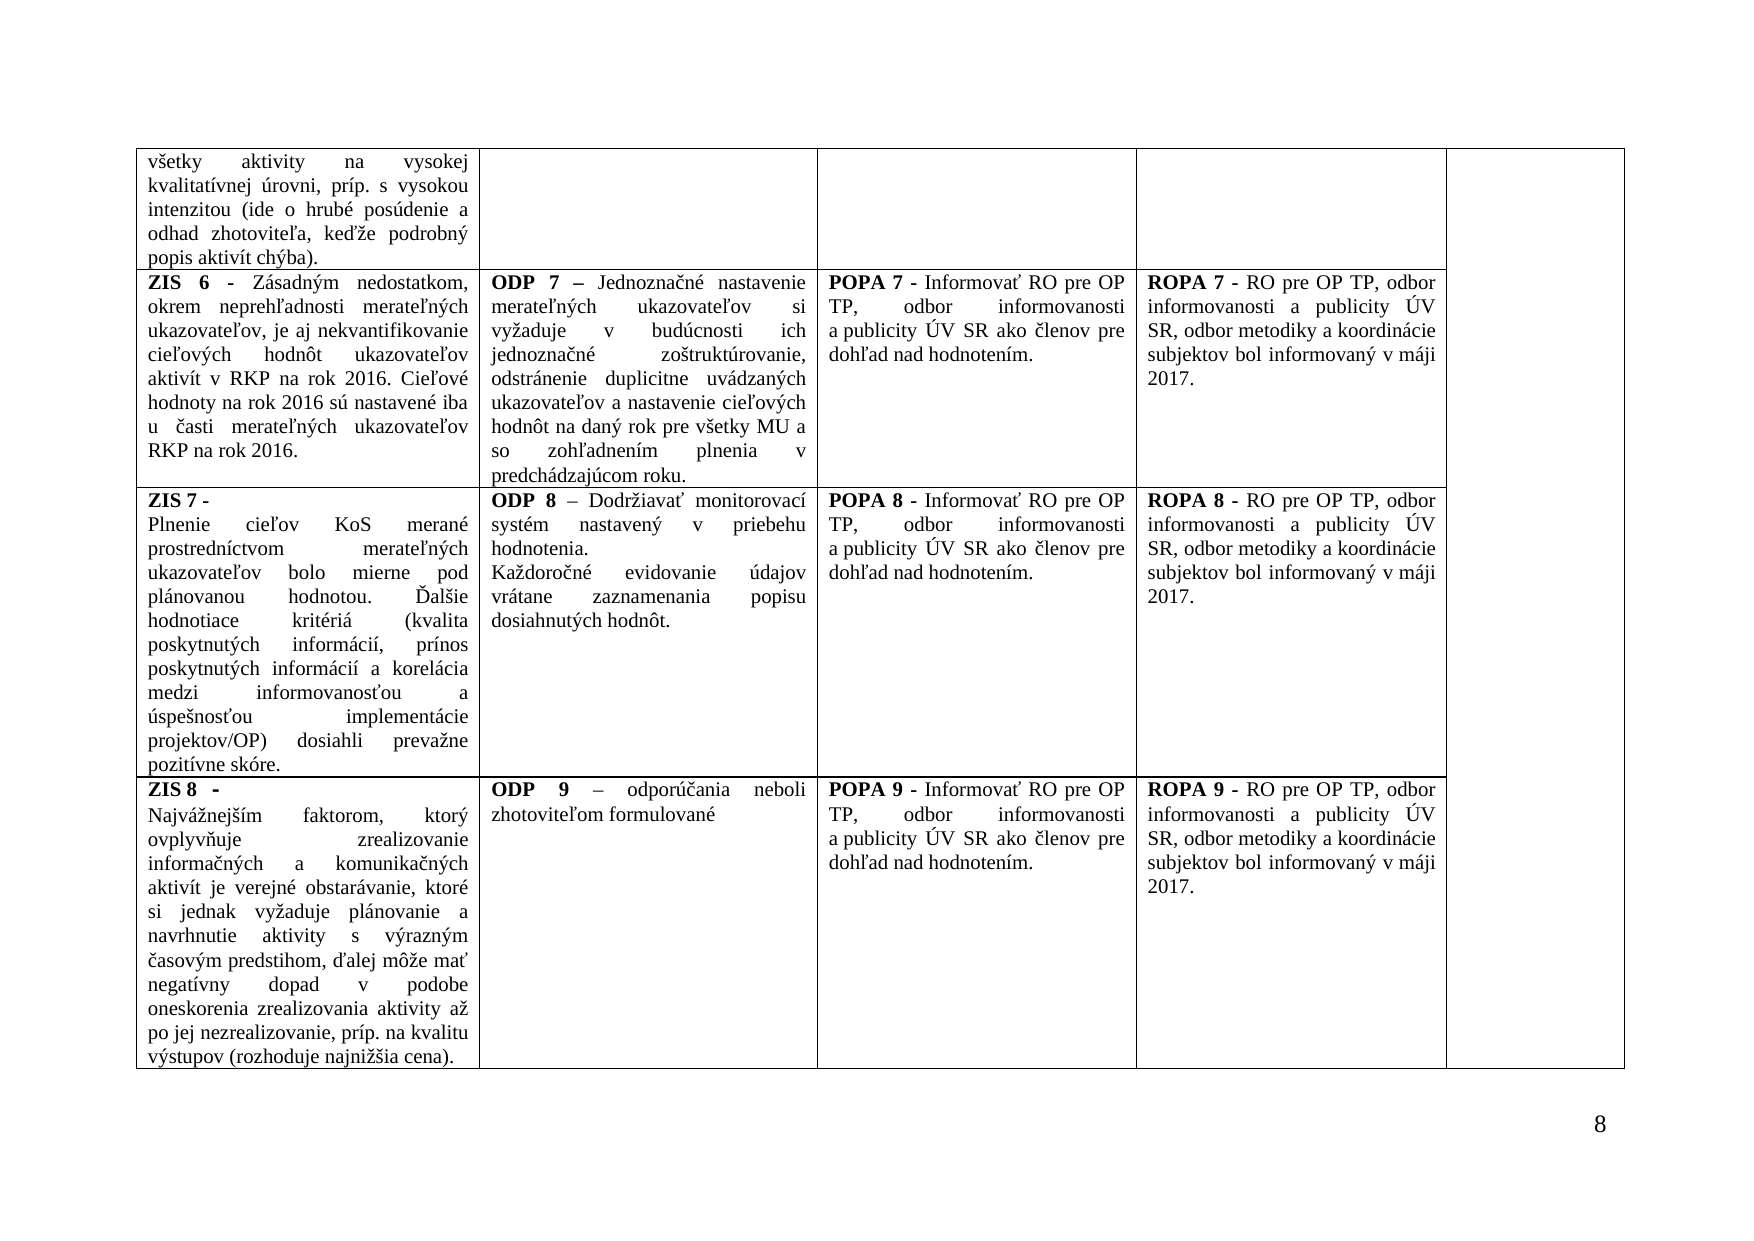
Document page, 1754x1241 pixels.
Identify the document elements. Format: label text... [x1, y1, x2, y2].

table_cell ODP 9 – odporúčania neboli zhotoviteľom formulované [480, 778, 817, 1068]
table_cell POPA 7 - Informovať RO pre OP TP, odbor informovanosti a publicity ÚV SR ako členov pre dohľad nad hodnotením. [818, 270, 1136, 487]
table_cell ZIS 6 - Zásadným nedostatkom, okrem neprehľadnosti merateľných ukazovateľov, je aj nekvantifikovanie cieľových hodnôt ukazovateľov aktivít v RKP na rok 2016. Cieľové hodnoty na rok 2016 sú nastavené iba u časti merateľných ukazovateľov RKP na rok 2016. [137, 270, 479, 487]
table_cell ZIS 8 - Najvážnejším faktorom, ktorý ovplyvňuje zrealizovanie informačných a komunikačných aktivít je verejné obstarávanie, ktoré si jednak vyžaduje plánovanie a navrhnutie aktivity s výrazným časovým predstihom, ďalej môže mať negatívny dopad v podobe oneskorenia zrealizovania aktivity až po jej nezrealizovanie, príp. na kvalitu výstupov (rozhoduje najnižšia cena). [137, 778, 479, 1068]
table_cell ROPA 9 - RO pre OP TP, odbor informovanosti a publicity ÚV SR, odbor metodiky a koordinácie subjektov bol informovaný v máji 2017. [1137, 778, 1446, 1068]
table_cell ZIS 7 - Plnenie cieľov KoS merané prostredníctvom merateľných ukazovateľov bolo mierne pod plánovanou hodnotou. Ďalšie hodnotiace kritériá (kvalita poskytnutých informácií, prínos poskytnutých informácií a korelácia medzi informovanosťou a úspešnosťou implementácie projektov/OP) dosiahli prevažne pozitívne skóre. [137, 488, 479, 776]
table_cell POPA 8 - Informovať RO pre OP TP, odbor informovanosti a publicity ÚV SR ako členov pre dohľad nad hodnotením. [818, 488, 1136, 776]
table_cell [818, 149, 1136, 269]
table_cell ODP 8 – Dodržiavať monitorovací systém nastavený v priebehu hodnotenia. Každoročné evidovanie údajov vrátane zaznamenania popisu dosiahnutých hodnôt. [480, 488, 817, 776]
table_cell ODP 7 – Jednoznačné nastavenie merateľných ukazovateľov si vyžaduje v budúcnosti ich jednoznačné zoštruktúrovanie, odstránenie duplicitne uvádzaných ukazovateľov a nastavenie cieľových hodnôt na daný rok pre všetky MU a so zohľadnením plnenia v predchádzajúcom roku. [480, 270, 817, 487]
table_cell ROPA 7 - RO pre OP TP, odbor informovanosti a publicity ÚV SR, odbor metodiky a koordinácie subjektov bol informovaný v máji 2017. [1137, 270, 1446, 487]
table_cell ROPA 8 - RO pre OP TP, odbor informovanosti a publicity ÚV SR, odbor metodiky a koordinácie subjektov bol informovaný v máji 2017. [1137, 488, 1446, 776]
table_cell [480, 149, 817, 269]
table_cell POPA 9 - Informovať RO pre OP TP, odbor informovanosti a publicity ÚV SR ako členov pre dohľad nad hodnotením. [818, 778, 1136, 1068]
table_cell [137, 149, 479, 269]
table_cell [1137, 149, 1446, 269]
